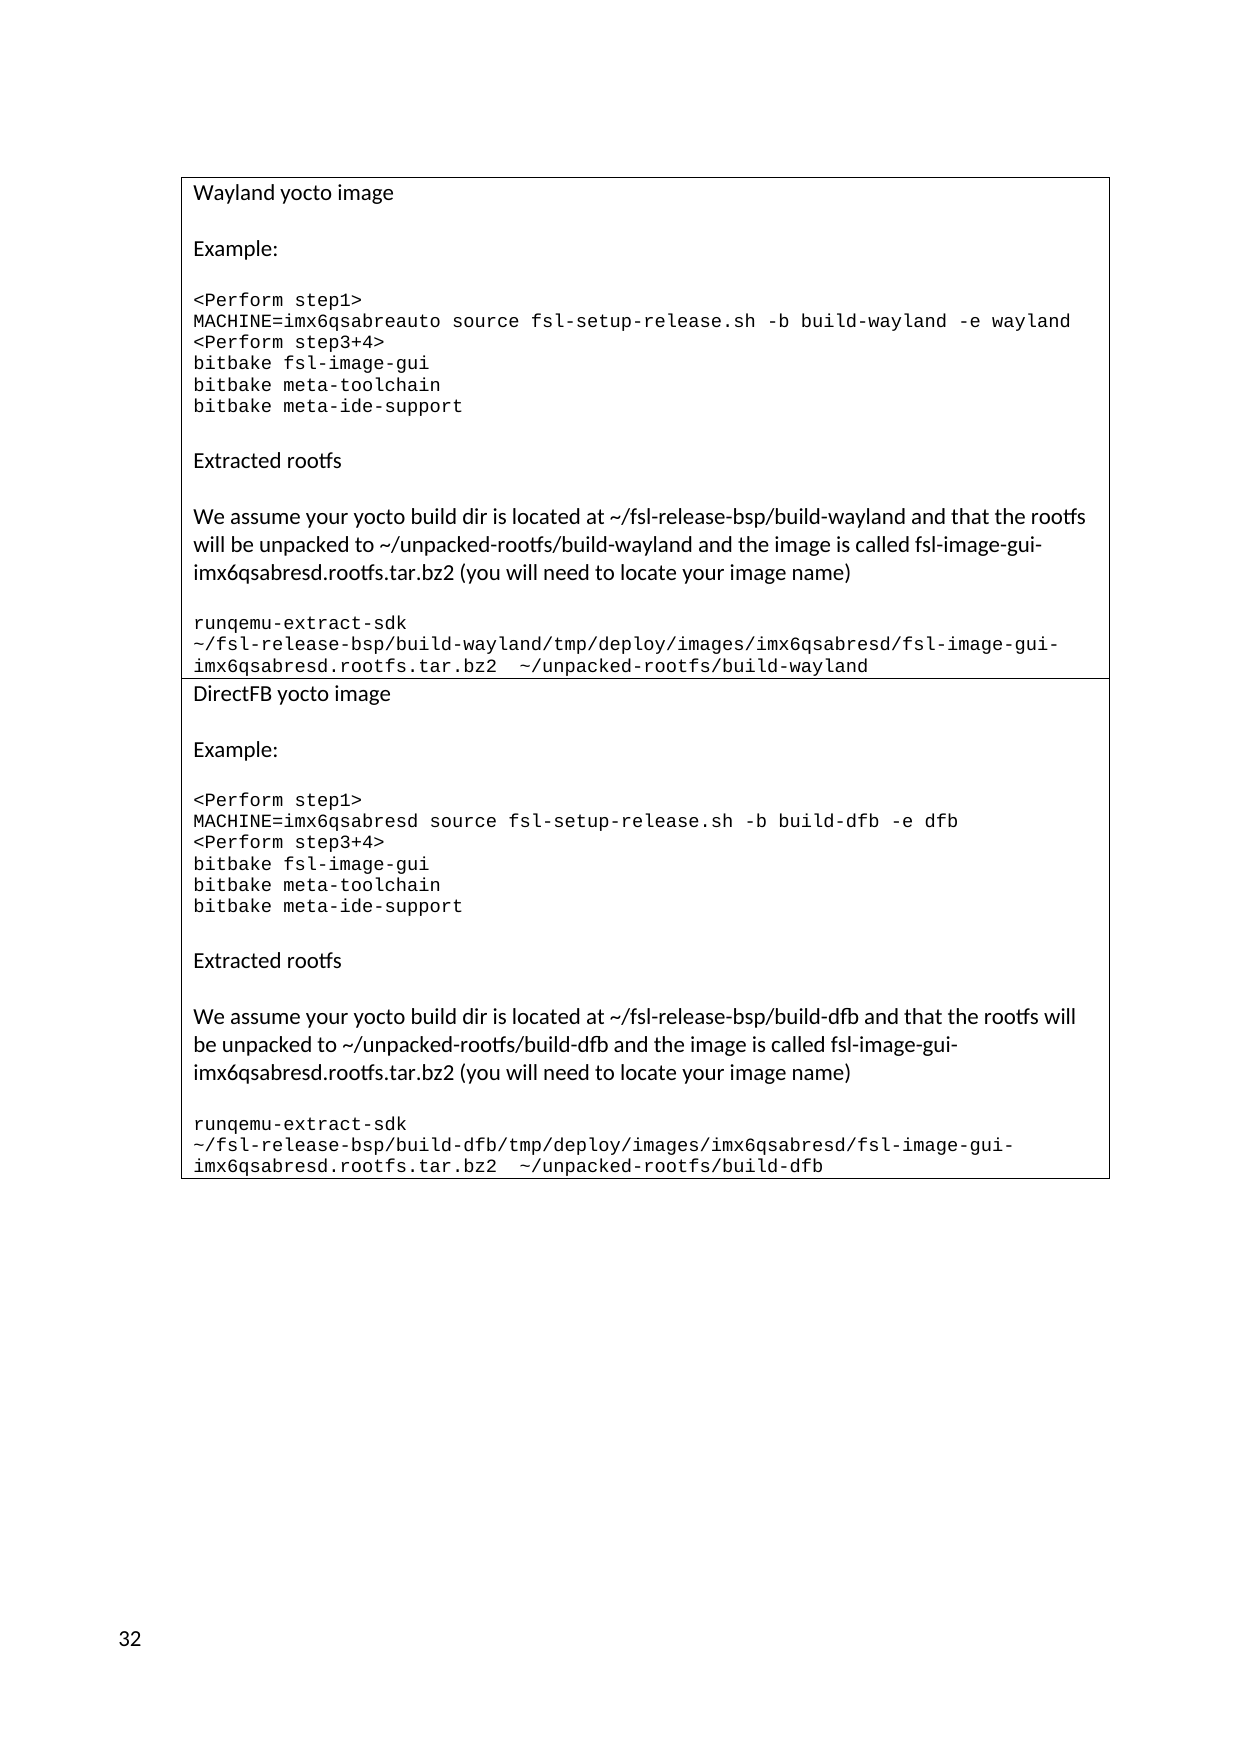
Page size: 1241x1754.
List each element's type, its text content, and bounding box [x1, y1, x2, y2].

table_cell DirectFB yocto image Example: <Perform step1> MACHINE=imx6qsabresd source fsl-setup-release.sh -b build-dfb -e dfb <Perform step3+4> bitbake fsl-image-gui bitbake meta-toolchain bitbake meta-ide-support Extracted rootfs We assume your yocto build dir is located at ~/fsl-release-bsp/build-dfb and that the rootfs will be unpacked to ~/unpacked-rootfs/build-dfb and the image is called fsl-image-gui-imx6qsabresd.rootfs.tar.bz2 (you will need to locate your image name) runqemu-extract-sdk ~/fsl-release-bsp/build-dfb/tmp/deploy/images/imx6qsabresd/fsl-image-gui-imx6qsabresd.rootfs.tar.bz2 ~/unpacked-rootfs/build-dfb [182, 679, 1109, 1178]
table_header Wayland yocto image Example: <Perform step1> MACHINE=imx6qsabreauto source fsl-setup-release.sh -b build-wayland -e wayland <Perform step3+4> bitbake fsl-image-gui bitbake meta-toolchain bitbake meta-ide-support Extracted rootfs We assume your yocto build dir is located at ~/fsl-release-bsp/build-wayland and that the rootfs will be unpacked to ~/unpacked-rootfs/build-wayland and the image is called fsl-image-gui-imx6qsabresd.rootfs.tar.bz2 (you will need to locate your image name) runqemu-extract-sdk ~/fsl-release-bsp/build-wayland/tmp/deploy/images/imx6qsabresd/fsl-image-gui-imx6qsabresd.rootfs.tar.bz2 ~/unpacked-rootfs/build-wayland [182, 178, 1109, 678]
